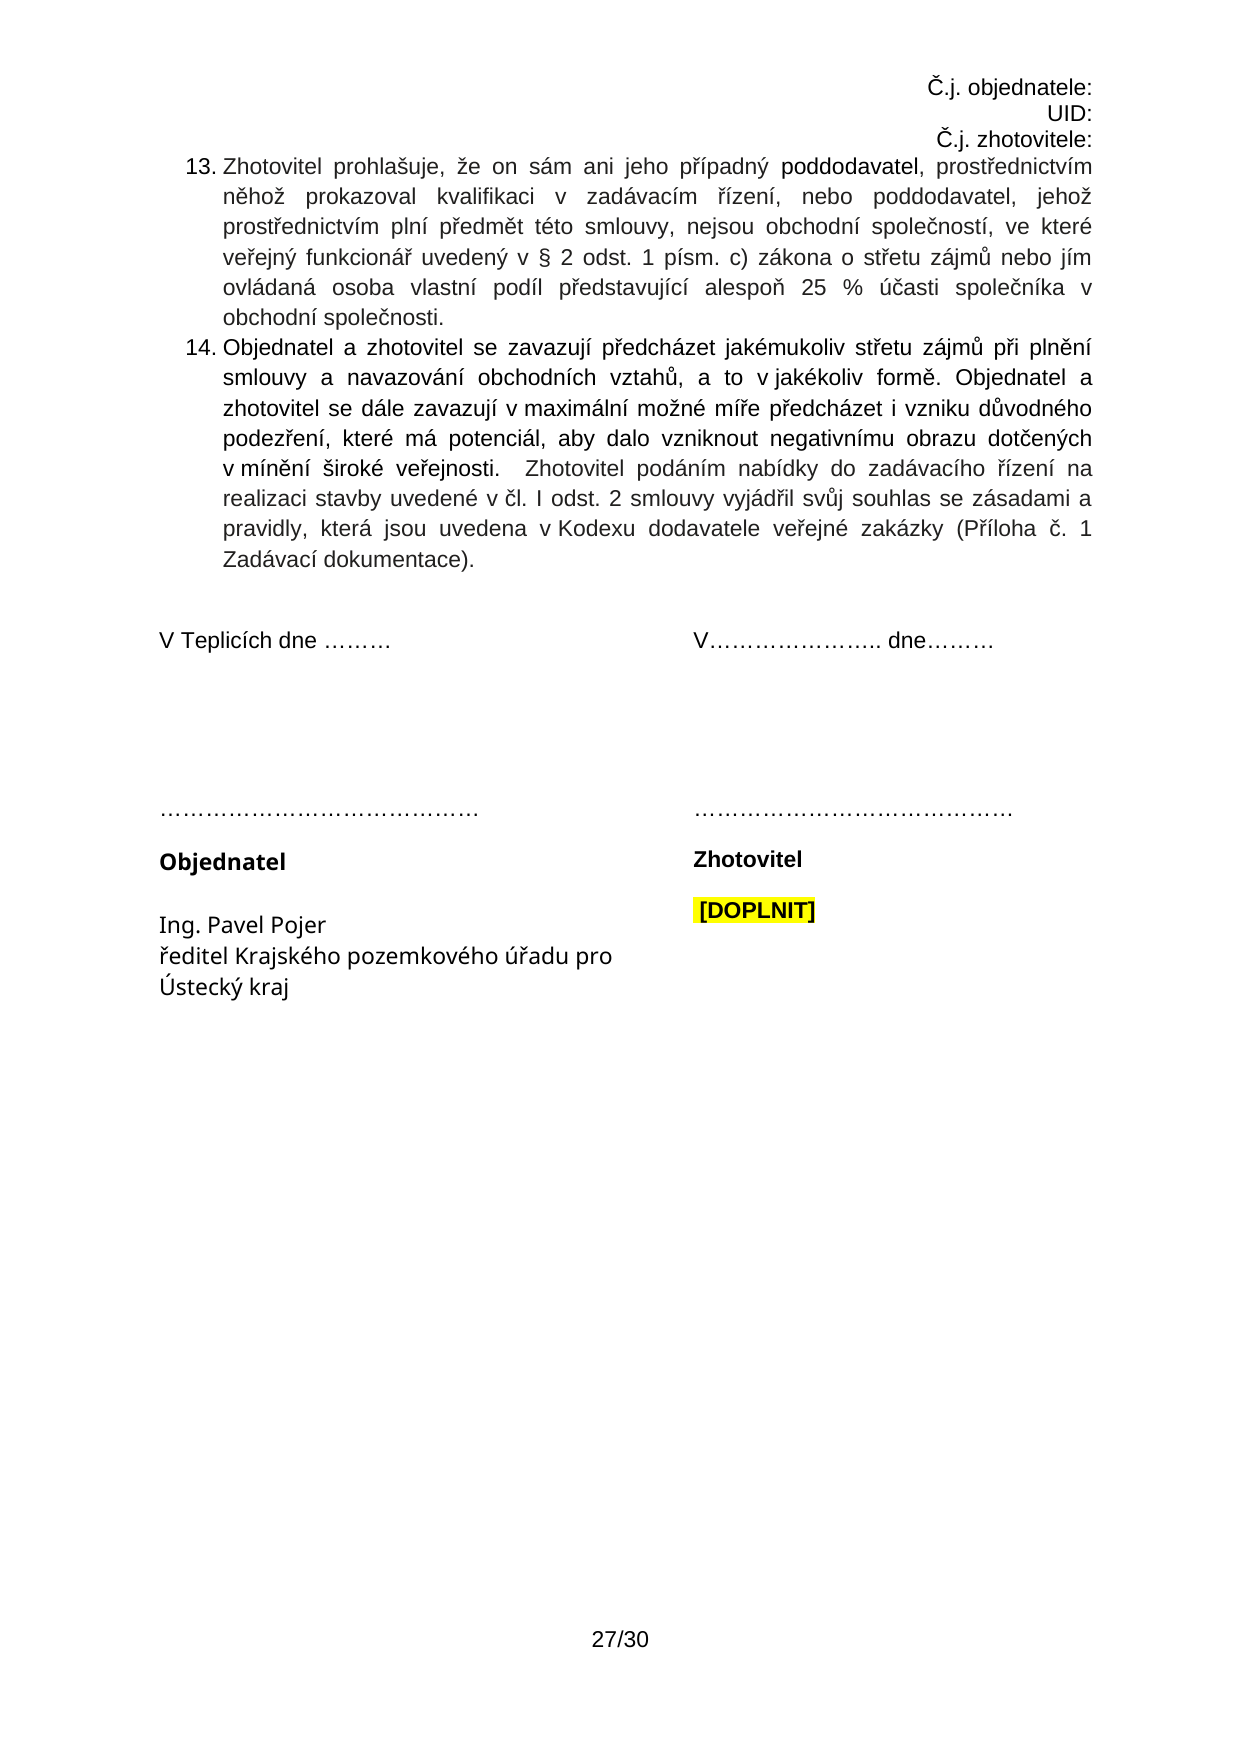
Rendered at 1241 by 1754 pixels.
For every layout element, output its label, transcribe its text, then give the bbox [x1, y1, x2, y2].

table_cell …………………………………… [148, 693, 682, 846]
table_cell Zhotovitel [DOPLNIT] [682, 846, 1093, 1027]
table_cell …………………………………… [682, 693, 1093, 846]
list Zhotovitel prohlašuje, že on sám ani jeho případný poddodavatel, prostřednictvím něhož prokazoval kvalifikaci v zadávacím řízení, nebo poddodavatel, jehož prostřednictvím plní předmět této smlouvy, nejsou obchodní společností, ve které veřejný funkcionář uvedený v § 2 odst. 1 písm. c) zákona o střetu zájmů nebo jím ovládaná osoba vlastní podíl představující alespoň 25 % účasti společníka v obchodní společnosti. [185, 153, 1093, 330]
table_header V Teplicích dne ……… [148, 627, 682, 693]
table_cell Objednatel Ing. Pavel Pojer ředitel Krajského pozemkového úřadu pro Ústecký kraj [148, 846, 682, 1027]
table_header V………………….. dne……… [682, 627, 1093, 693]
list Objednatel a zhotovitel se zavazují předcházet jakémukoliv střetu zájmů při plnění smlouvy a navazování obchodních vztahů, a to v jakékoliv formě. Objednatel a zhotovitel se dále zavazují v maximální možné míře předcházet i vzniku důvodného podezření, které má potenciál, aby dalo vzniknout negativnímu obrazu dotčených v mínění široké veřejnosti. Zhotovitel podáním nabídky do zadávacího řízení na realizaci stavby uvedené v čl. I odst. 2 smlouvy vyjádřil svůj souhlas se zásadami a pravidly, která jsou uvedena v Kodexu dodavatele veřejné zakázky (Příloha č. 1 Zadávací dokumentace). [185, 334, 1093, 572]
